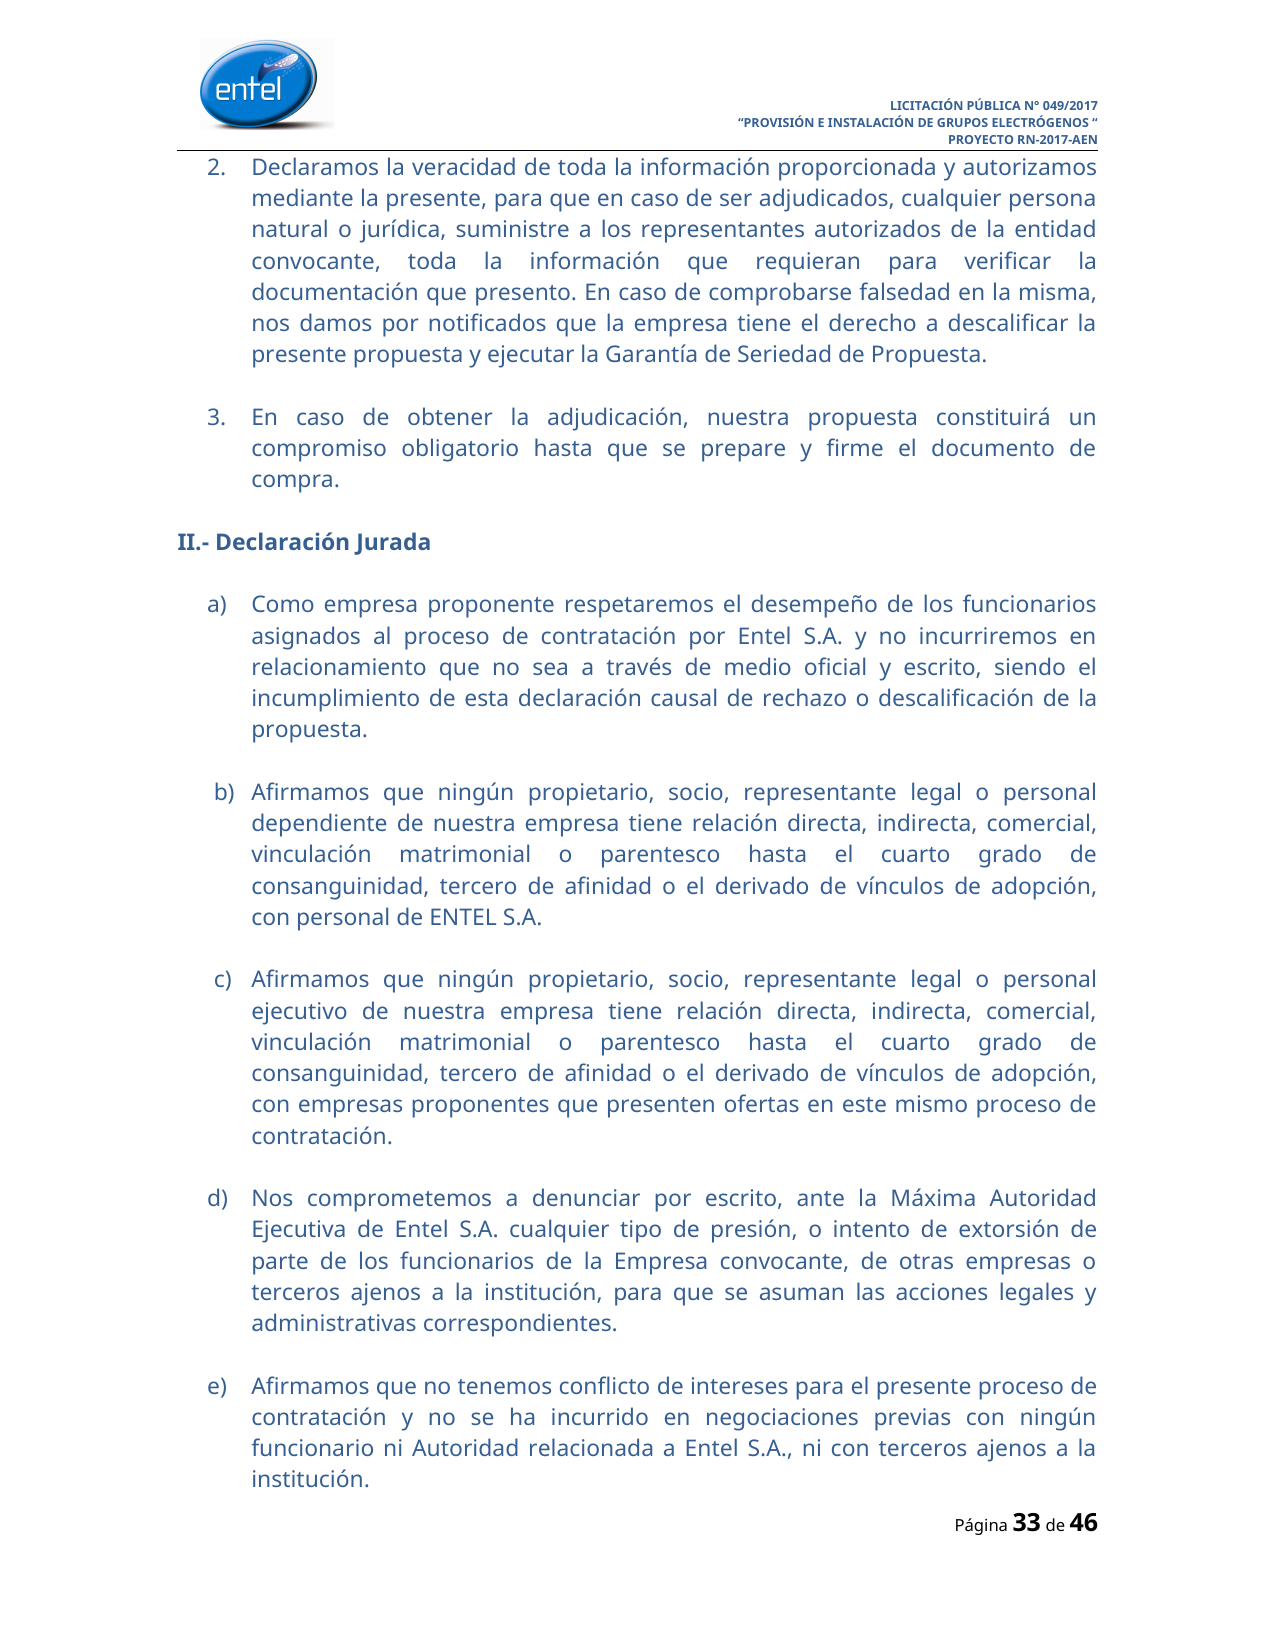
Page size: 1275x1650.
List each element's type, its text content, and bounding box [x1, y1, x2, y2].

picture [199, 38, 335, 130]
list Declaramos la veracidad de toda la información proporcionada y autorizamos mediante la presente, para que en caso de ser adjudicados, cualquier persona natural o jurídica, suministre a los representantes autorizados de la entidad convocante, toda la información que requieran para verificar la documentación que presento. En caso de comprobarse falsedad en la misma, nos damos por notificados que la empresa tiene el derecho a descalificar la presente propuesta y ejecutar la Garantía de Seriedad de Propuesta. [207, 151, 1098, 370]
list Afirmamos que no tenemos conflicto de intereses para el presente proceso de contratación y no se ha incurrido en negociaciones previas con ningún funcionario ni Autoridad relacionada a Entel S.A., ni con terceros ajenos a la institución. [207, 1370, 1098, 1495]
list En caso de obtener la adjudicación, nuestra propuesta constituirá un compromiso obligatorio hasta que se prepare y firme el documento de compra. [207, 401, 1098, 495]
list Nos comprometemos a denunciar por escrito, ante la Máxima Autoridad Ejecutiva de Entel S.A. cualquier tipo de presión, o intento de extorsión de parte de los funcionarios de la Empresa convocante, de otras empresas o terceros ajenos a la institución, para que se asuman las acciones legales y administrativas correspondientes. [207, 1182, 1098, 1338]
text II.- Declaración Jurada [177, 526, 1098, 557]
list Afirmamos que ningún propietario, socio, representante legal o personal dependiente de nuestra empresa tiene relación directa, indirecta, comercial, vinculación matrimonial o parentesco hasta el cuarto grado de consanguinidad, tercero de afinidad o el derivado de vínculos de adopción, con personal de ENTEL S.A. [213, 776, 1098, 932]
list Afirmamos que ningún propietario, socio, representante legal o personal ejecutivo de nuestra empresa tiene relación directa, indirecta, comercial, vinculación matrimonial o parentesco hasta el cuarto grado de consanguinidad, tercero de afinidad o el derivado de vínculos de adopción, con empresas proponentes que presenten ofertas en este mismo proceso de contratación. [213, 963, 1098, 1151]
list Como empresa proponente respetaremos el desempeño de los funcionarios asignados al proceso de contratación por Entel S.A. y no incurriremos en relacionamiento que no sea a través de medio oficial y escrito, siendo el incumplimiento de esta declaración causal de rechazo o descalificación de la propuesta. [207, 588, 1098, 745]
